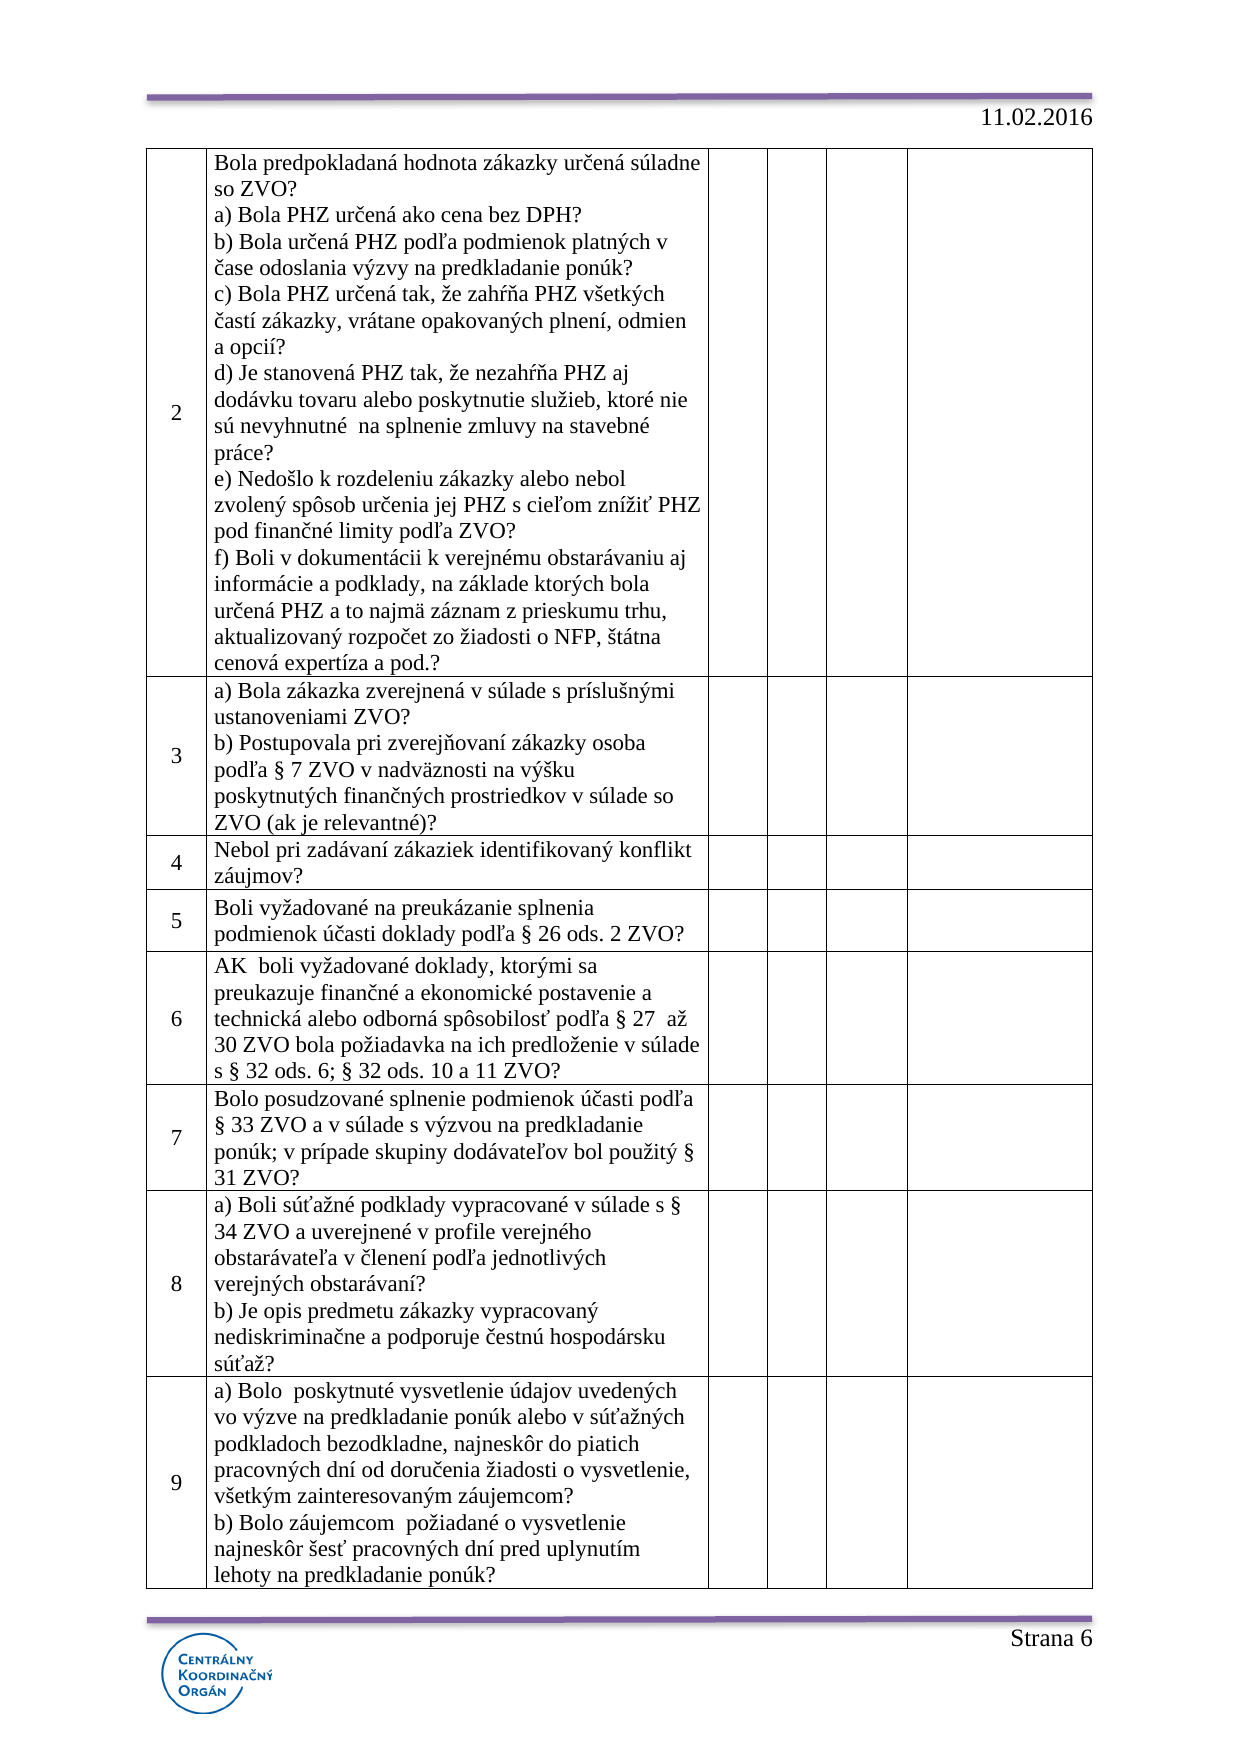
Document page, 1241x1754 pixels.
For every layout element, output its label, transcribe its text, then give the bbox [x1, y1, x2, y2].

table_cell [709, 677, 767, 835]
table_cell a) Boli súťažné podklady vypracované v súlade s § 34 ZVO a uverejnené v profile verejného obstarávateľa v členení podľa jednotlivých verejných obstarávaní? b) Je opis predmetu zákazky vypracovaný nediskriminačne a podporuje čestnú hospodársku súťaž? [207, 1191, 708, 1376]
table_cell [709, 836, 767, 889]
table_cell [908, 890, 1092, 951]
table_cell [768, 677, 826, 835]
table_cell 4 [147, 836, 206, 889]
table_cell [827, 1191, 907, 1376]
table_cell [908, 836, 1092, 889]
table_cell [827, 890, 907, 951]
table_cell [908, 952, 1092, 1084]
table_cell [827, 1085, 907, 1190]
table_cell 8 [147, 1191, 206, 1376]
table_cell [827, 836, 907, 889]
table_cell [768, 1377, 826, 1588]
table_cell a) Bolo poskytnuté vysvetlenie údajov uvedených vo výzve na predkladanie ponúk alebo v súťažných podkladoch bezodkladne, najneskôr do piatich pracovných dní od doručenia žiadosti o vysvetlenie, všetkým zainteresovaným záujemcom? b) Bolo záujemcom požiadané o vysvetlenie najneskôr šesť pracovných dní pred uplynutím lehoty na predkladanie ponúk? [207, 1377, 708, 1588]
table_cell [908, 1191, 1092, 1376]
table_cell [908, 1085, 1092, 1190]
table_cell [908, 1377, 1092, 1588]
table_cell [827, 677, 907, 835]
picture [159, 1631, 272, 1713]
table_cell 2 [147, 149, 206, 676]
table_cell [709, 890, 767, 951]
table_cell 6 [147, 952, 206, 1084]
table_cell [908, 149, 1092, 676]
table_cell [827, 149, 907, 676]
table_cell [709, 952, 767, 1084]
table_cell 9 [147, 1377, 206, 1588]
table_cell Bola predpokladaná hodnota zákazky určená súladne so ZVO? a) Bola PHZ určená ako cena bez DPH? b) Bola určená PHZ podľa podmienok platných v čase odoslania výzvy na predkladanie ponúk? c) Bola PHZ určená tak, že zahŕňa PHZ všetkých častí zákazky, vrátane opakovaných plnení, odmien a opcií? d) Je stanovená PHZ tak, že nezahŕňa PHZ aj dodávku tovaru alebo poskytnutie služieb, ktoré nie sú nevyhnutné na splnenie zmluvy na stavebné práce? e) Nedošlo k rozdeleniu zákazky alebo nebol zvolený spôsob určenia jej PHZ s cieľom znížiť PHZ pod finančné limity podľa ZVO? f) Boli v dokumentácii k verejnému obstarávaniu aj informácie a podklady, na základe ktorých bola určená PHZ a to najmä záznam z prieskumu trhu, aktualizovaný rozpočet zo žiadosti o NFP, štátna cenová expertíza a pod.? [207, 149, 708, 676]
table_cell [827, 952, 907, 1084]
table_cell [827, 1377, 907, 1588]
table_cell [709, 149, 767, 676]
table_cell 7 [147, 1085, 206, 1190]
table_cell [768, 1191, 826, 1376]
table_cell [709, 1085, 767, 1190]
table_cell [709, 1191, 767, 1376]
table_cell [768, 952, 826, 1084]
table_cell [768, 149, 826, 676]
table_cell [709, 1377, 767, 1588]
table_cell [908, 677, 1092, 835]
table_cell Boli vyžadované na preukázanie splnenia podmienok účasti doklady podľa § 26 ods. 2 ZVO? [207, 890, 708, 951]
table_cell a) Bola zákazka zverejnená v súlade s príslušnými ustanoveniami ZVO? b) Postupovala pri zverejňovaní zákazky osoba podľa § 7 ZVO v nadväznosti na výšku poskytnutých finančných prostriedkov v súlade so ZVO (ak je relevantné)? [207, 677, 708, 835]
table_cell [768, 836, 826, 889]
table_cell [768, 890, 826, 951]
table_cell AK boli vyžadované doklady, ktorými sa preukazuje finančné a ekonomické postavenie a technická alebo odborná spôsobilosť podľa § 27 až 30 ZVO bola požiadavka na ich predloženie v súlade s § 32 ods. 6; § 32 ods. 10 a 11 ZVO? [207, 952, 708, 1084]
table_cell Nebol pri zadávaní zákaziek identifikovaný konflikt záujmov? [207, 836, 708, 889]
table_cell Bolo posudzované splnenie podmienok účasti podľa § 33 ZVO a v súlade s výzvou na predkladanie ponúk; v prípade skupiny dodávateľov bol použitý § 31 ZVO? [207, 1085, 708, 1190]
table_cell [768, 1085, 826, 1190]
table_cell 5 [147, 890, 206, 951]
table_cell 3 [147, 677, 206, 835]
